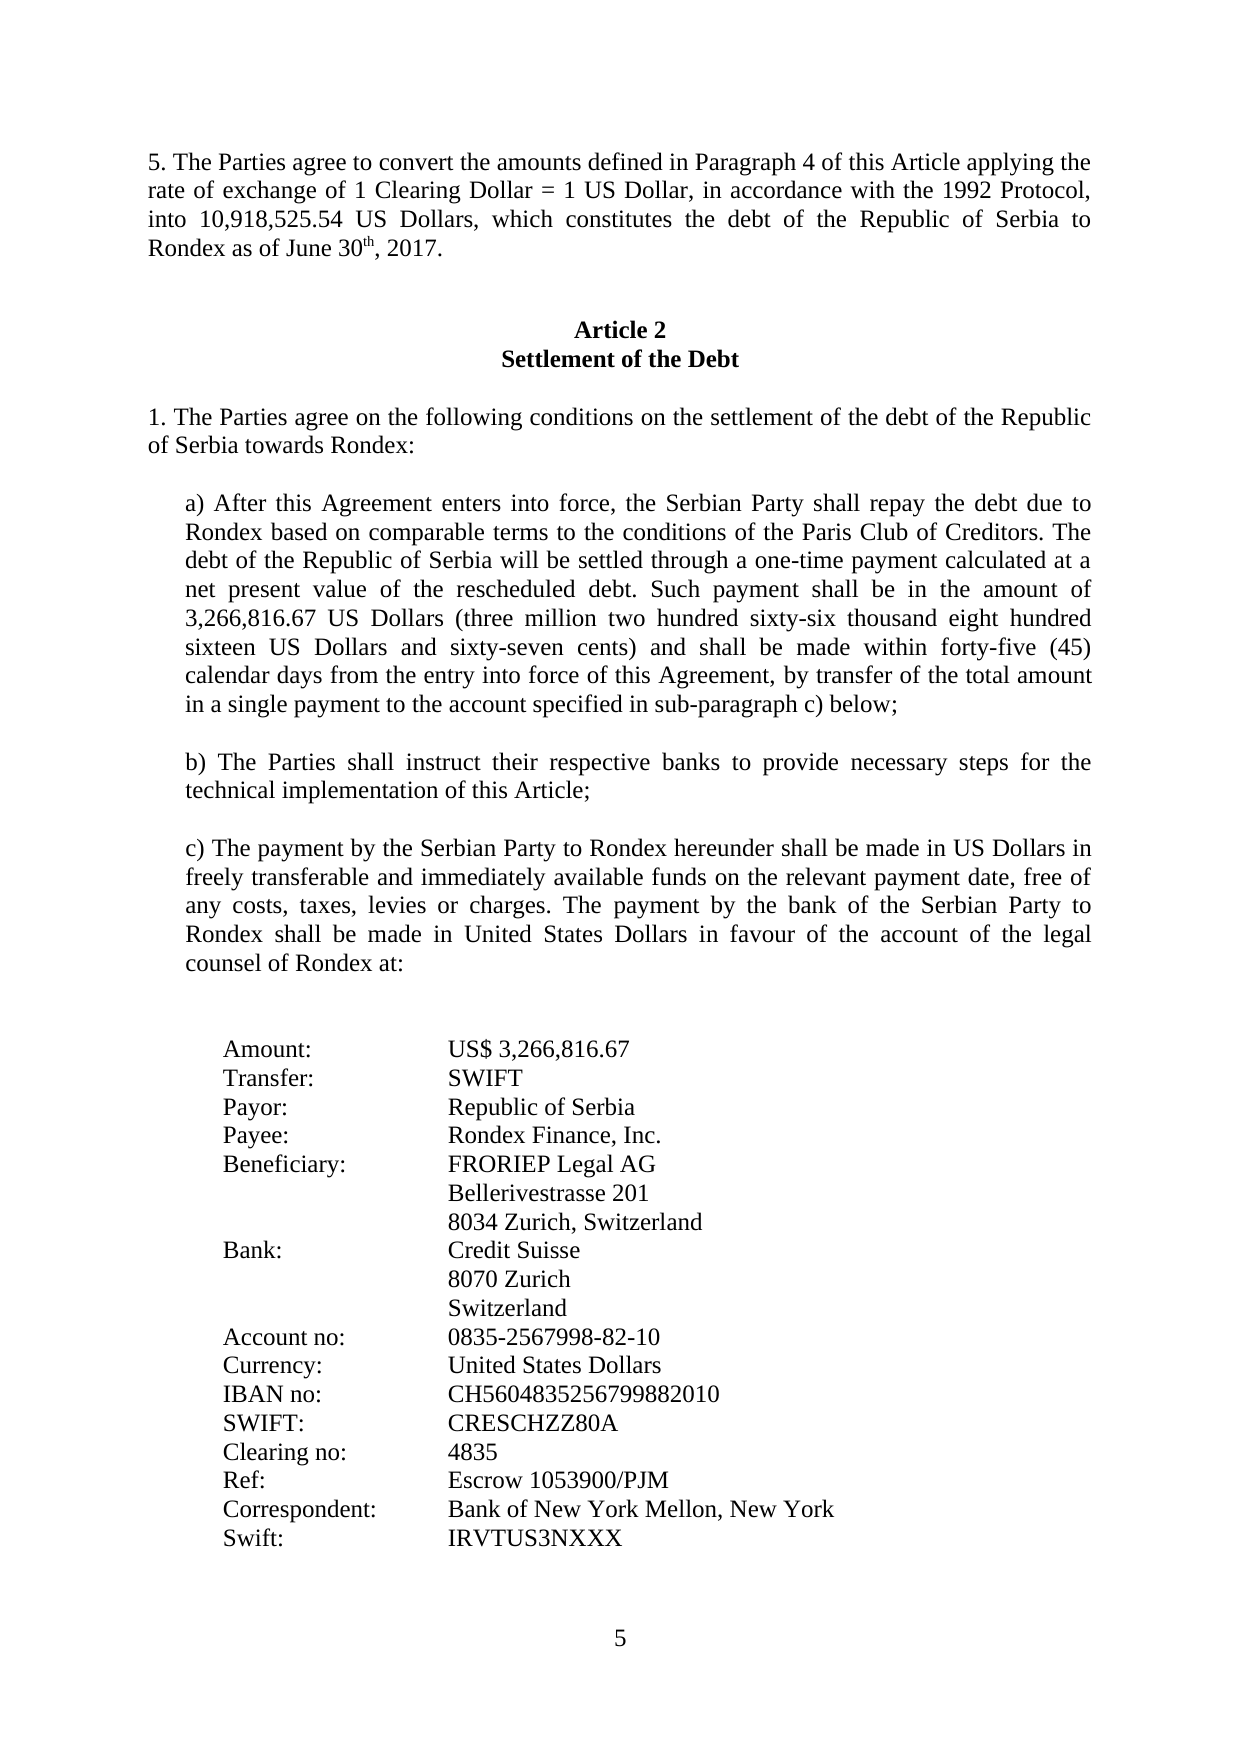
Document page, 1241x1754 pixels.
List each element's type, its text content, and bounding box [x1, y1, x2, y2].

text 8034 Zurich, Switzerland [148, 1207, 1093, 1236]
text Payee: Rondex Finance, Inc. [148, 1121, 1093, 1149]
text Payor: Republic of Serbia [148, 1092, 1093, 1121]
text b) The Parties shall instruct their respective banks to provide necessary steps for the technical implementation of this Article; [185, 747, 1093, 804]
text Transfer: SWIFT [148, 1063, 1093, 1092]
text Clearing no: 4835 [148, 1437, 1093, 1466]
text Correspondent: Bank of New York Mellon, New York [185, 1494, 1093, 1523]
text Swift: IRVTUS3NXXX [185, 1523, 1093, 1552]
text Bank: Credit Suisse [148, 1236, 1093, 1264]
text Switzerland [148, 1293, 1093, 1322]
text Bellerivestrasse 201 [148, 1178, 1093, 1207]
text 8070 Zurich [148, 1264, 1093, 1293]
text c) The payment by the Serbian Party to Rondex hereunder shall be made in US Dollars in freely transferable and immediately available funds on the relevant payment date, free of any costs, taxes, levies or charges. The payment by the bank of the Serbian Party to Rondex shall be made in United States Dollars in favour of the account of the legal counsel of Rondex at: [185, 833, 1093, 977]
text Currency: United States Dollars [148, 1351, 1093, 1379]
text Amount: US$ 3,266,816.67 [148, 1034, 1093, 1063]
text 5. The Parties agree to convert the amounts defined in Paragraph 4 of this Article applying the rate of exchange of 1 Clearing Dollar = 1 US Dollar, in accordance with the 1992 Protocol, into 10,918,525.54 US Dollars, which constitutes the debt of the Republic of Serbia to Rondex as of June 30th, 2017. [148, 147, 1093, 262]
text Beneficiary: FRORIEP Legal AG [148, 1149, 1093, 1178]
text a) After this Agreement enters into force, the Serbian Party shall repay the debt due to Rondex based on comparable terms to the conditions of the Paris Club of Creditors. The debt of the Republic of Serbia will be settled through a one-time payment calculated at a net present value of the rescheduled debt. Such payment shall be in the amount of 3,266,816.67 US Dollars (three million two hundred sixty-six thousand eight hundred sixteen US Dollars and sixty-seven cents) and shall be made within forty-five (45) calendar days from the entry into force of this Agreement, by transfer of the total amount in a single payment to the account specified in sub-paragraph c) below; [185, 488, 1093, 718]
text Account no: 0835-2567998-82-10 [148, 1322, 1093, 1351]
text Article 2 [148, 316, 1093, 344]
text Ref: Escrow 1053900/PJM [185, 1466, 1093, 1494]
text IBAN no: CH5604835256799882010 [148, 1379, 1093, 1408]
text SWIFT: CRESCHZZ80A [148, 1408, 1093, 1437]
text 1. The Parties agree on the following conditions on the settlement of the debt of the Republic of Serbia towards Rondex: [148, 402, 1093, 459]
text Settlement of the Debt [148, 344, 1093, 373]
